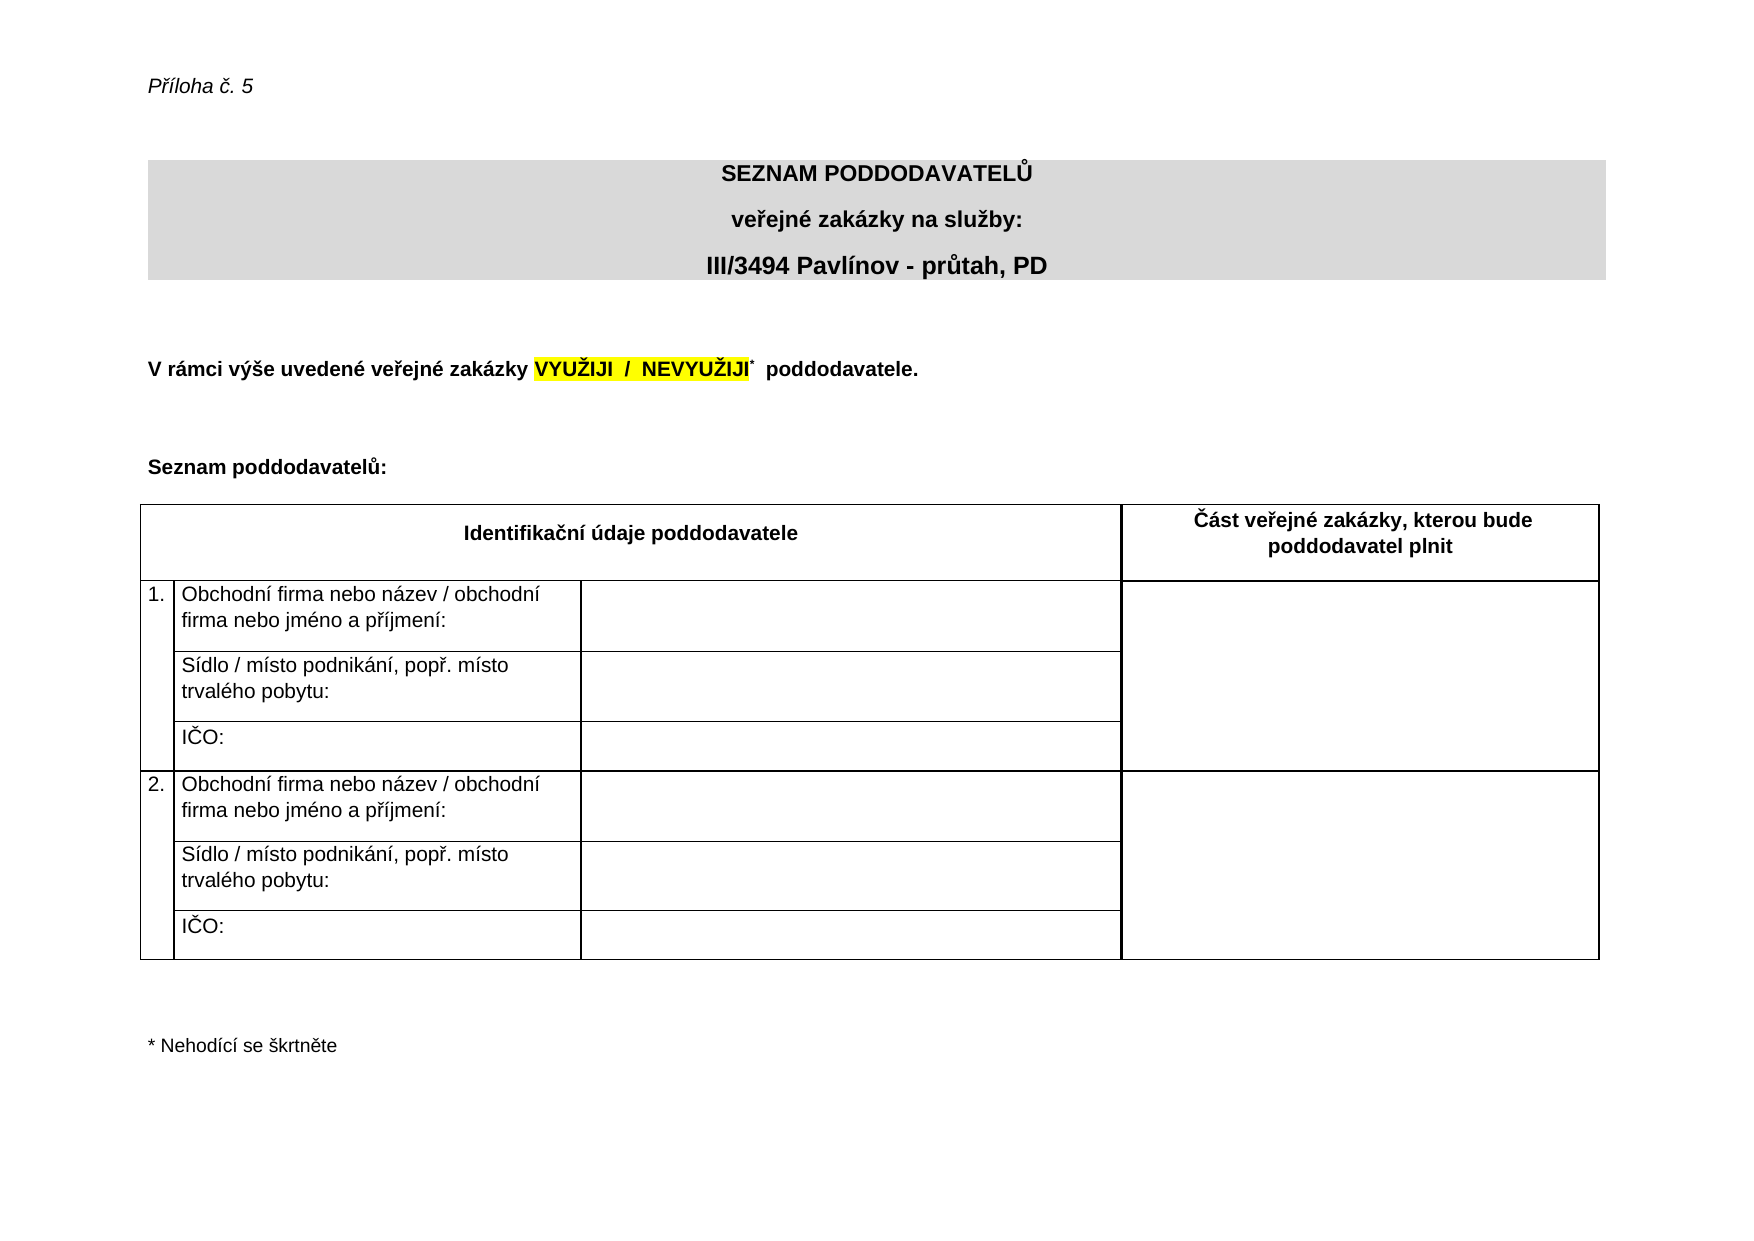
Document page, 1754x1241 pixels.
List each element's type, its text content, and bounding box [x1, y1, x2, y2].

table_cell [1123, 582, 1598, 770]
text SEZNAM PODDODAVATELŮ [148, 160, 1606, 186]
table_cell [582, 581, 1120, 651]
text III/3494 Pavlínov - průtah, PD [148, 251, 1606, 280]
text V rámci výše uvedené veřejné zakázky VYUŽIJI / NEVYUŽIJI* poddodavatele. [749, 357, 1606, 381]
table_cell 2. [141, 772, 173, 959]
table_cell [582, 911, 1120, 959]
text V rámci výše uvedené veřejné zakázky VYUŽIJI / NEVYUŽIJI* poddodavatele. [148, 357, 534, 381]
text Seznam poddodavatelů: [148, 455, 1606, 479]
table_cell 1. [141, 581, 173, 770]
table_cell Sídlo / místo podnikání, popř. místo trvalého pobytu: [175, 652, 580, 721]
table_cell IČO: [175, 911, 580, 959]
table_cell Obchodní firma nebo název / obchodní firma nebo jméno a příjmení: [175, 772, 580, 841]
table_cell [582, 772, 1120, 841]
table_cell Obchodní firma nebo název / obchodní firma nebo jméno a příjmení: [175, 581, 580, 651]
table_cell [582, 652, 1120, 721]
table_cell [582, 842, 1120, 910]
table_cell [582, 722, 1120, 770]
table_header Část veřejné zakázky, kterou bude poddodavatel plnit [1123, 505, 1598, 580]
table_header Identifikační údaje poddodavatele [141, 505, 1120, 580]
text veřejné zakázky na služby: [148, 206, 1606, 232]
table_cell [1123, 772, 1598, 959]
text * Nehodící se škrtněte [148, 1034, 1606, 1072]
table_cell IČO: [175, 722, 580, 770]
table_cell Sídlo / místo podnikání, popř. místo trvalého pobytu: [175, 842, 580, 910]
